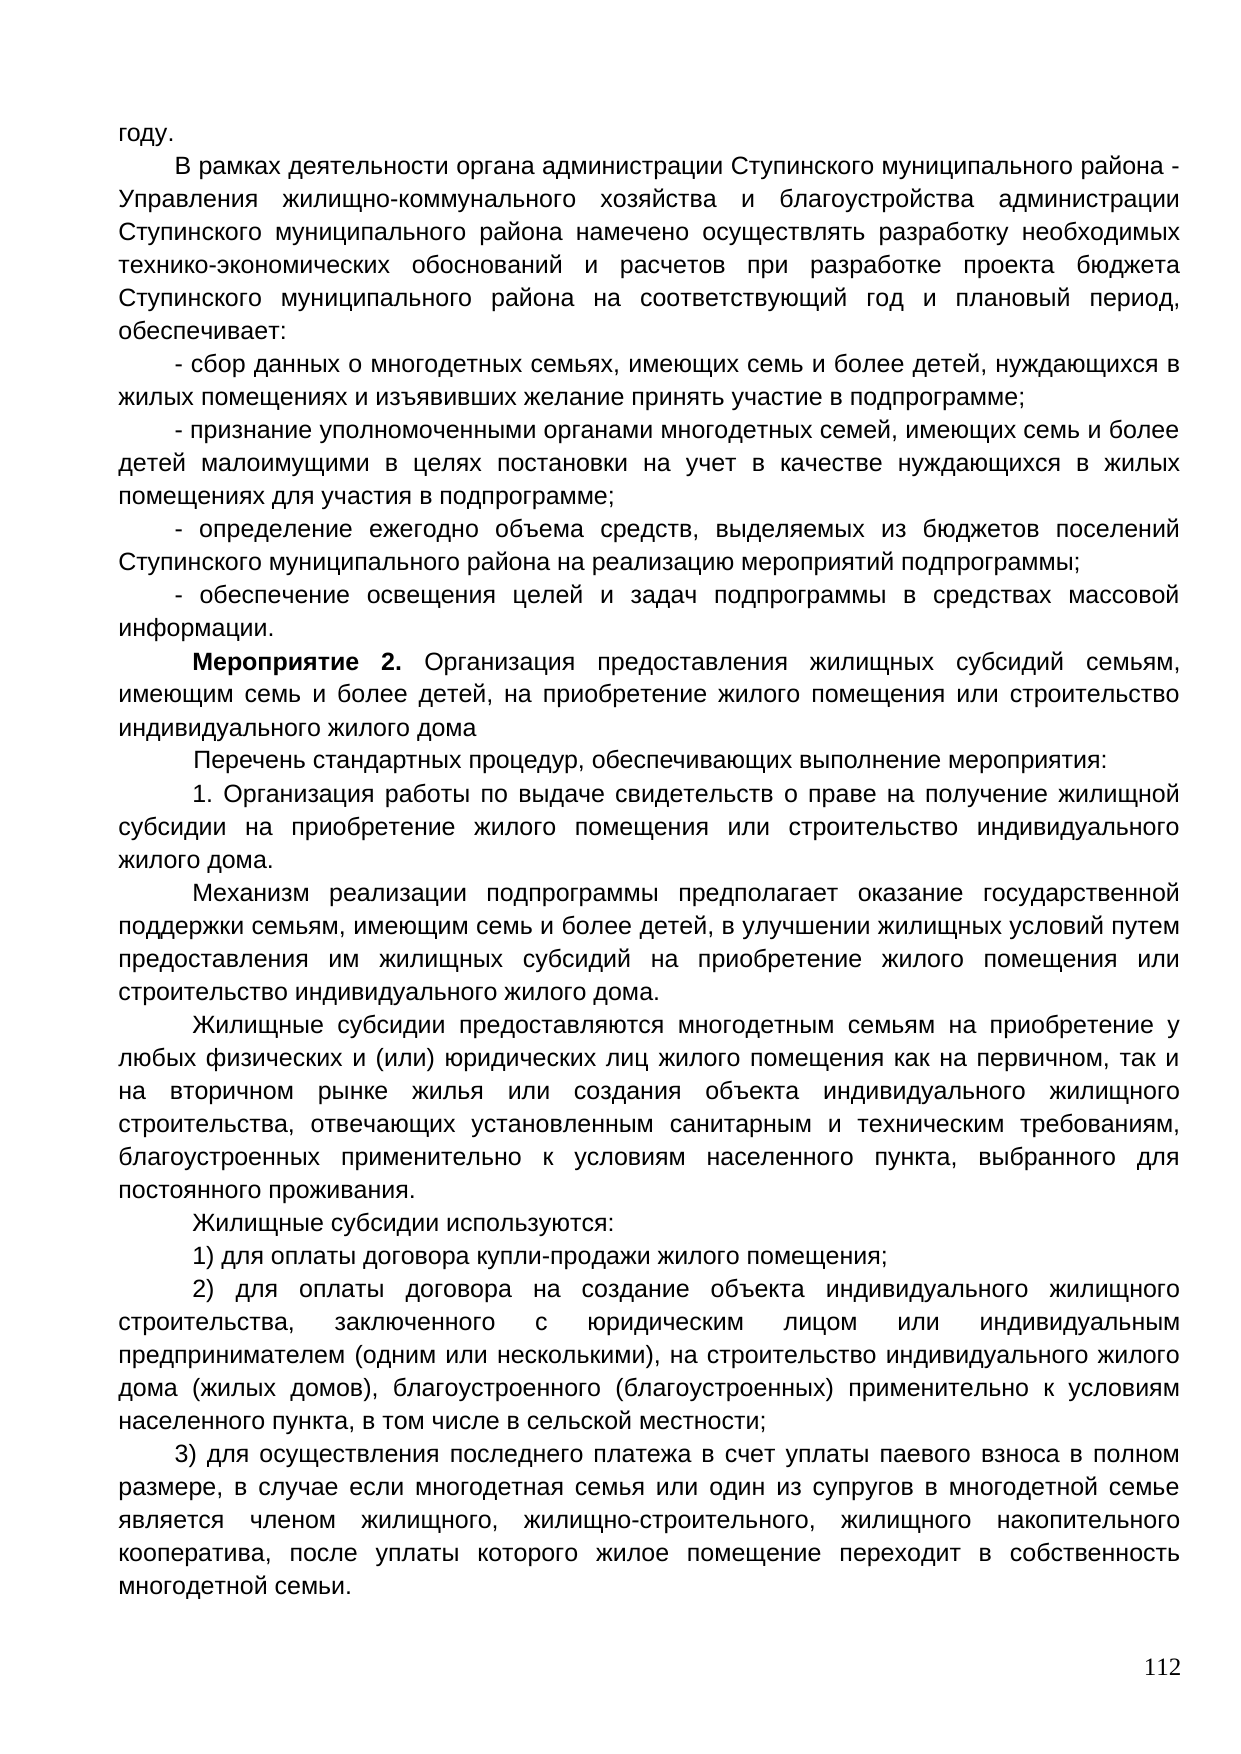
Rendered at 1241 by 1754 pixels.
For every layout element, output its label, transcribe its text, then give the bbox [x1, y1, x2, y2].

text Мероприятие 2. Организация предоставления жилищных субсидий семьям, имеющим семь и более детей, на приобретение жилого помещения или строительство индивидуального жилого дома [118, 646, 1181, 741]
text Механизм реализации подпрограммы предполагает оказание государственной поддержки семьям, имеющим семь и более детей, в улучшении жилищных условий путем предоставления им жилищных субсидий на приобретение жилого помещения или строительство индивидуального жилого дома. [118, 878, 1181, 1005]
text 1) для оплаты договора купли-продажи жилого помещения; [118, 1241, 1181, 1269]
text Жилищные субсидии предоставляются многодетным семьям на приобретение у любых физических и (или) юридических лиц жилого помещения как на первичном, так и на вторичном рынке жилья или создания объекта индивидуального жилищного строительства, отвечающих установленным санитарным и техническим требованиям, благоустроенных применительно к условиям населенного пункта, выбранного для постоянного проживания. [118, 1010, 1181, 1203]
text 3) для осуществления последнего платежа в счет уплаты паевого взноса в полном размере, в случае если многодетная семья или один из супругов в многодетной семье является членом жилищного, жилищно-строительного, жилищного накопительного кооператива, после уплаты которого жилое помещение переходит в собственность многодетной семьи. [118, 1439, 1181, 1600]
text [118, 118, 1181, 147]
text - обеспечение освещения целей и задач подпрограммы в средствах массовой информации. [118, 580, 1181, 642]
text - определение ежегодно объема средств, выделяемых из бюджетов поселений Ступинского муниципального района на реализацию мероприятий подпрограммы; [118, 514, 1181, 576]
text - сбор данных о многодетных семьях, имеющих семь и более детей, нуждающихся в жилых помещениях и изъявивших желание принять участие в подпрограмме; [118, 349, 1181, 411]
text Жилищные субсидии используются: [118, 1208, 1181, 1237]
text 2) для оплаты договора на создание объекта индивидуального жилищного строительства, заключенного с юридическим лицом или индивидуальным предпринимателем (одним или несколькими), на строительство индивидуального жилого дома (жилых домов), благоустроенного (благоустроенных) применительно к условиям населенного пункта, в том числе в сельской местности; [118, 1274, 1181, 1435]
text 1. Организация работы по выдаче свидетельств о праве на получение жилищной субсидии на приобретение жилого помещения или строительство индивидуального жилого дома. [118, 778, 1181, 873]
text В рамках деятельности органа администрации Ступинского муниципального района - Управления жилищно-коммунального хозяйства и благоустройства администрации Ступинского муниципального района намечено осуществлять разработку необходимых технико-экономических обоснований и расчетов при разработке проекта бюджета Ступинского муниципального района на соответствующий год и плановый период, обеспечивает: [118, 151, 1181, 345]
text - признание уполномоченными органами многодетных семей, имеющих семь и более детей малоимущими в целях постановки на учет в качестве нуждающихся в жилых помещениях для участия в подпрограмме; [118, 415, 1181, 510]
text Перечень стандартных процедур, обеспечивающих выполнение мероприятия: [118, 746, 1181, 774]
